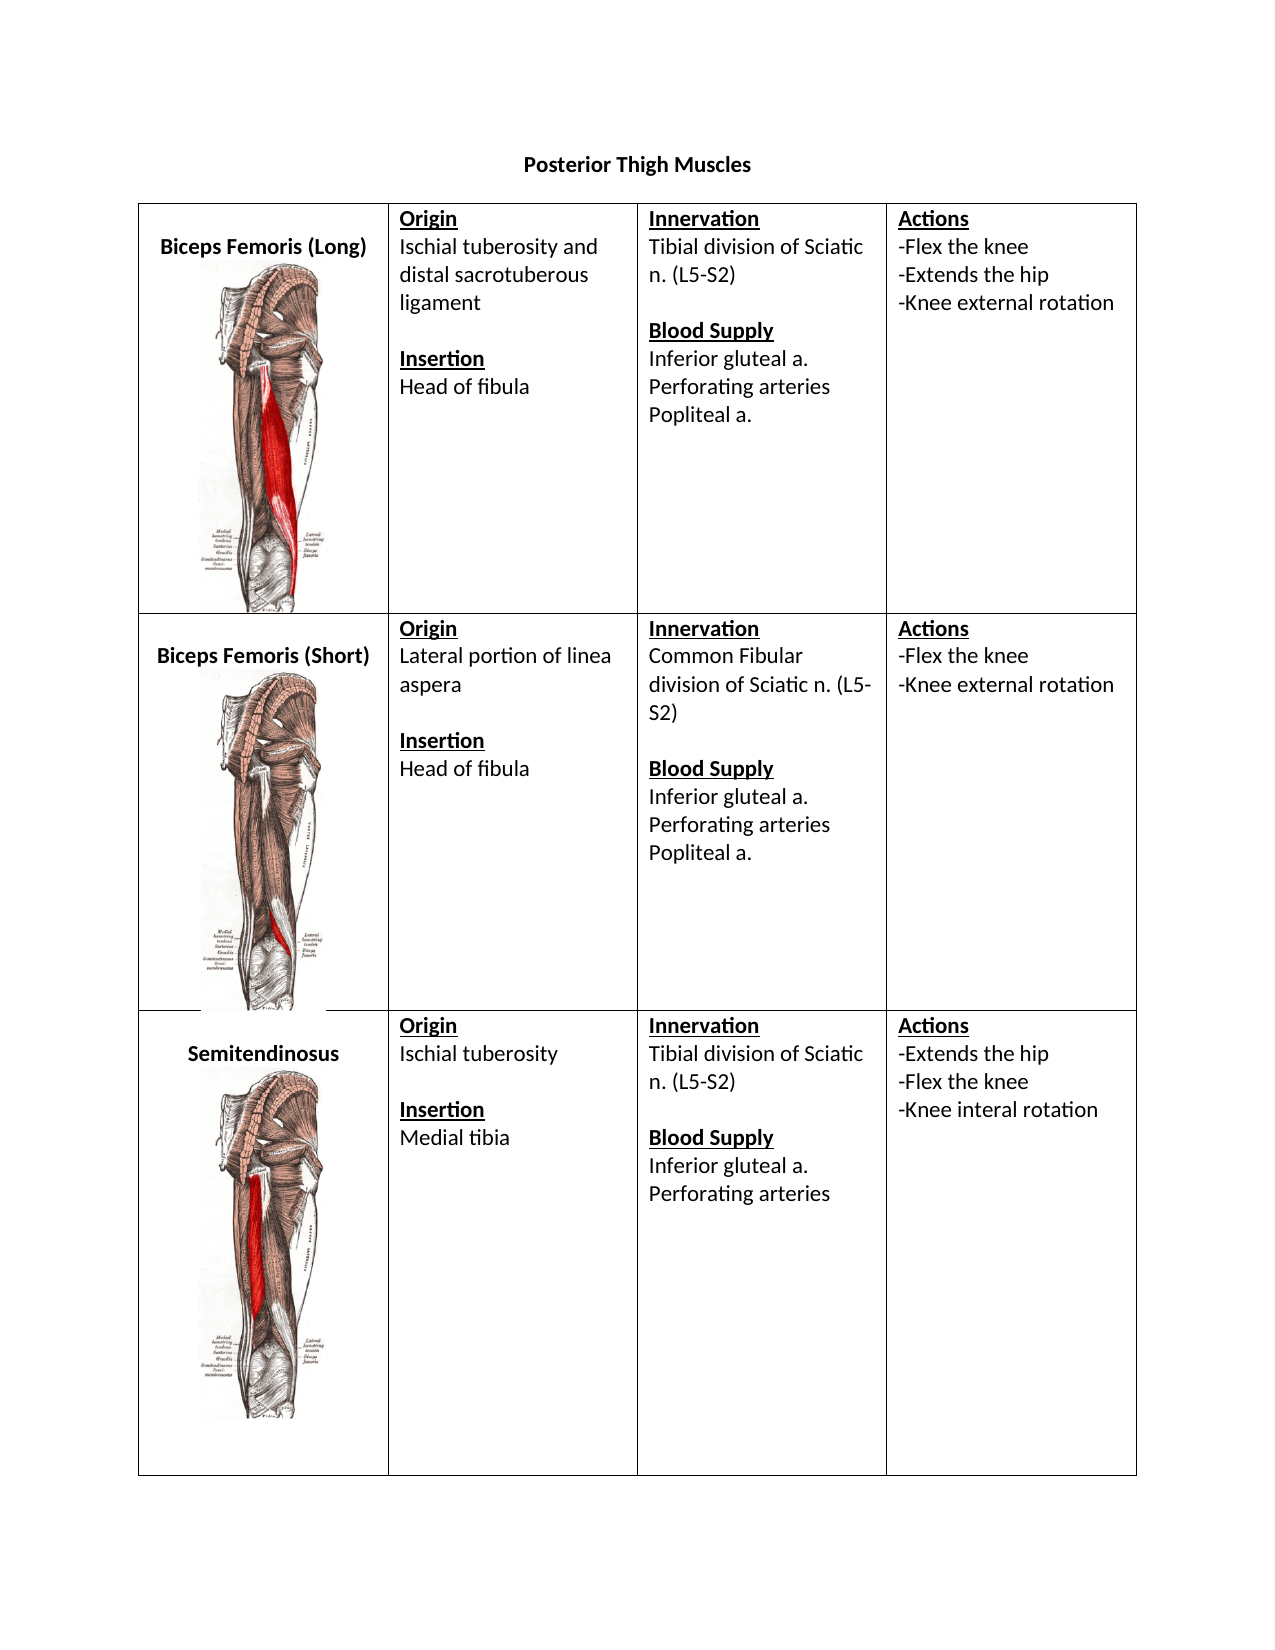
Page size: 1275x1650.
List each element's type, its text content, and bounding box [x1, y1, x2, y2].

picture [198, 1067, 329, 1419]
table_cell Actions -Flex the knee -Knee external rotation [887, 614, 1136, 1010]
table_header Biceps Femoris (Long) [139, 204, 388, 613]
table_cell Semitendinosus [139, 1011, 388, 1475]
table_cell Origin Lateral portion of linea aspera Insertion Head of fibula [389, 614, 637, 1010]
table_cell Innervation Common Fibular division of Sciatic n. (L5-S2) Blood Supply Inferior gluteal a. Perforating arteries Popliteal a. [638, 614, 886, 1010]
table_cell Origin Ischial tuberosity Insertion Medial tibia [389, 1011, 637, 1475]
table_cell Innervation Tibial division of Sciatic n. (L5-S2) Blood Supply Inferior gluteal a. Perforating arteries [638, 1011, 886, 1475]
table_header Origin Ischial tuberosity and distal sacrotuberous ligament Insertion Head of fibula [389, 204, 637, 613]
picture [198, 260, 329, 613]
table_cell Actions -Extends the hip -Flex the knee -Knee interal rotation [887, 1011, 1136, 1475]
picture [200, 669, 327, 1011]
table_header Actions -Flex the knee -Extends the hip -Knee external rotation [887, 204, 1136, 613]
table_cell Biceps Femoris (Short) [139, 614, 388, 1010]
table_header Innervation Tibial division of Sciatic n. (L5-S2) Blood Supply Inferior gluteal a. Perforating arteries Popliteal a. [638, 204, 886, 613]
text Posterior Thigh Muscles [150, 150, 1125, 178]
